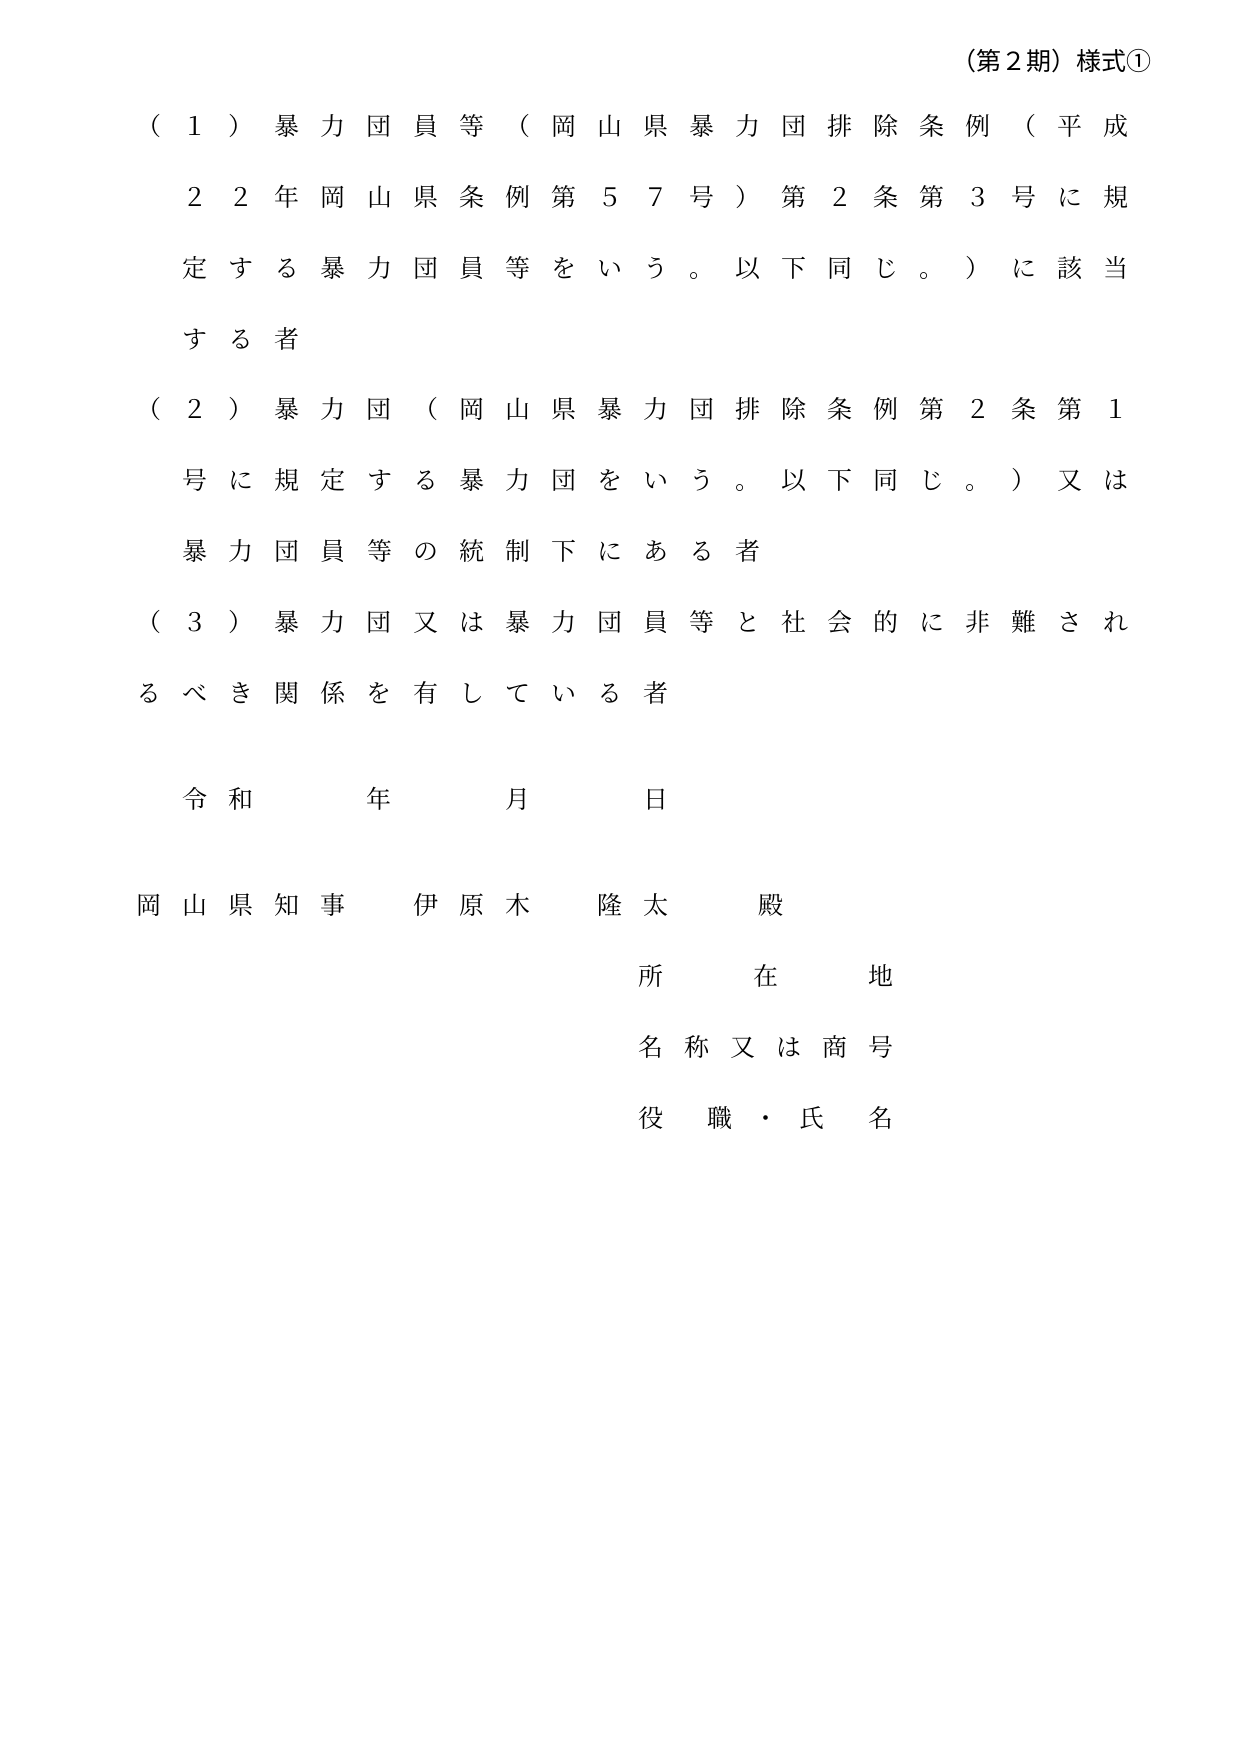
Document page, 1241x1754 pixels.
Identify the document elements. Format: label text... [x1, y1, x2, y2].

text 岡山県知事 伊原木 隆太 殿 [91, 868, 1149, 939]
text （２）暴力団（岡山県暴力団排除条例第２条第１号に規定する暴力団をいう。以下同じ。）又は暴力団員等の統制下にある者 [116, 373, 1149, 585]
text 役 職・氏 名 [91, 1081, 1149, 1152]
text 所 在 地 [91, 939, 1149, 1010]
text 令和 年 月 日 [91, 762, 1149, 833]
text （３）暴力団又は暴力団員等と社会的に非難されるべき関係を有している者 [116, 585, 1149, 727]
text （１）暴力団員等（岡山県暴力団排除条例（平成２２年岡山県条例第５７号）第２条第３号に規定する暴力団員等をいう。以下同じ。）に該当する者 [114, 89, 1149, 373]
text 名称又は商号 [91, 1010, 1149, 1081]
